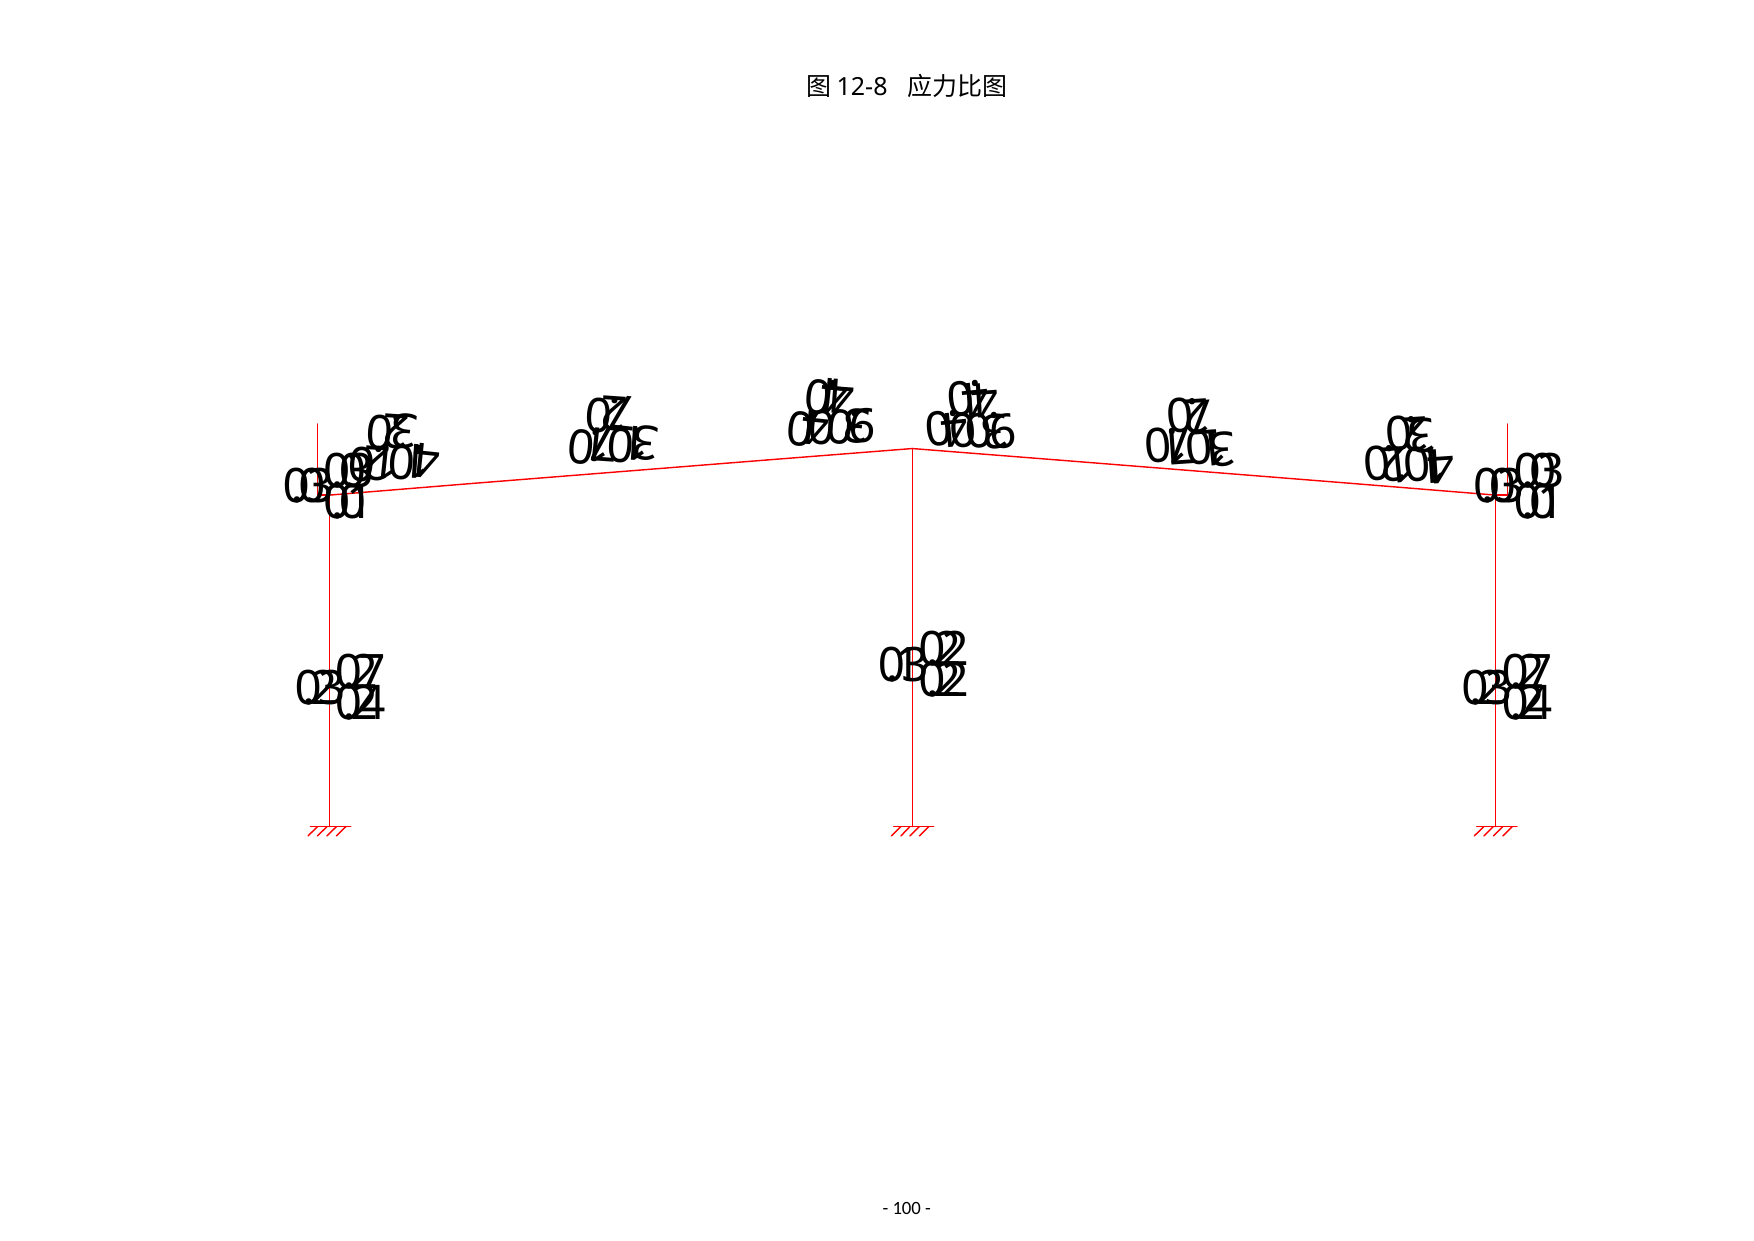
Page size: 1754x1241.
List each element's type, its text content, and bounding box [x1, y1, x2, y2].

text 图12-8 应力比图 [148, 61, 1665, 108]
